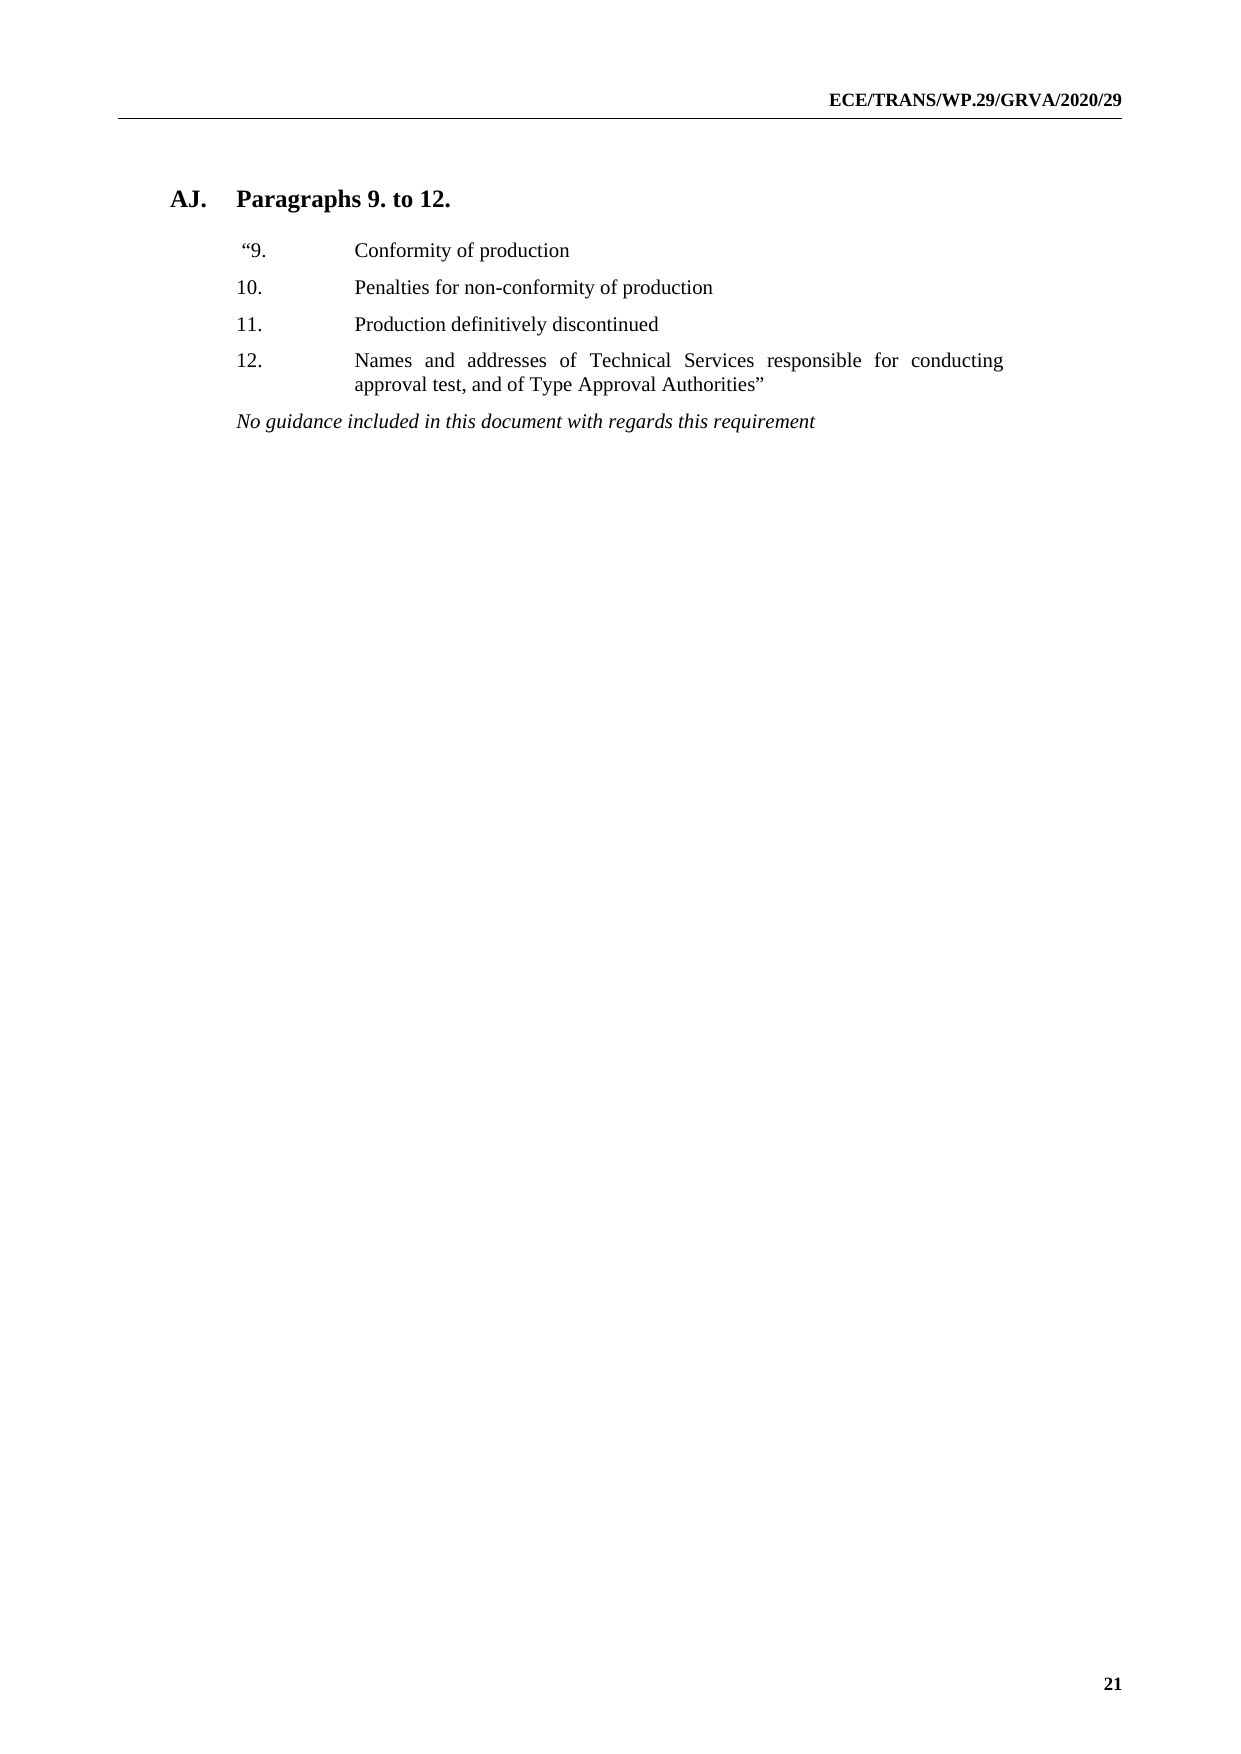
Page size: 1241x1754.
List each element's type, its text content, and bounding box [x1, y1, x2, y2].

text “9. Conformity of production [236, 238, 1004, 262]
text 12. Names and addresses of Technical Services responsible for conducting approval test, and of Type Approval Authorities” [236, 348, 1004, 396]
text 10. Penalties for non-conformity of production [236, 275, 1004, 299]
text AJ. Paragraphs 9. to 12. [118, 185, 1004, 213]
text No guidance included in this document with regards this requirement [236, 409, 1004, 433]
text 11. Production definitively discontinued [236, 311, 1004, 336]
